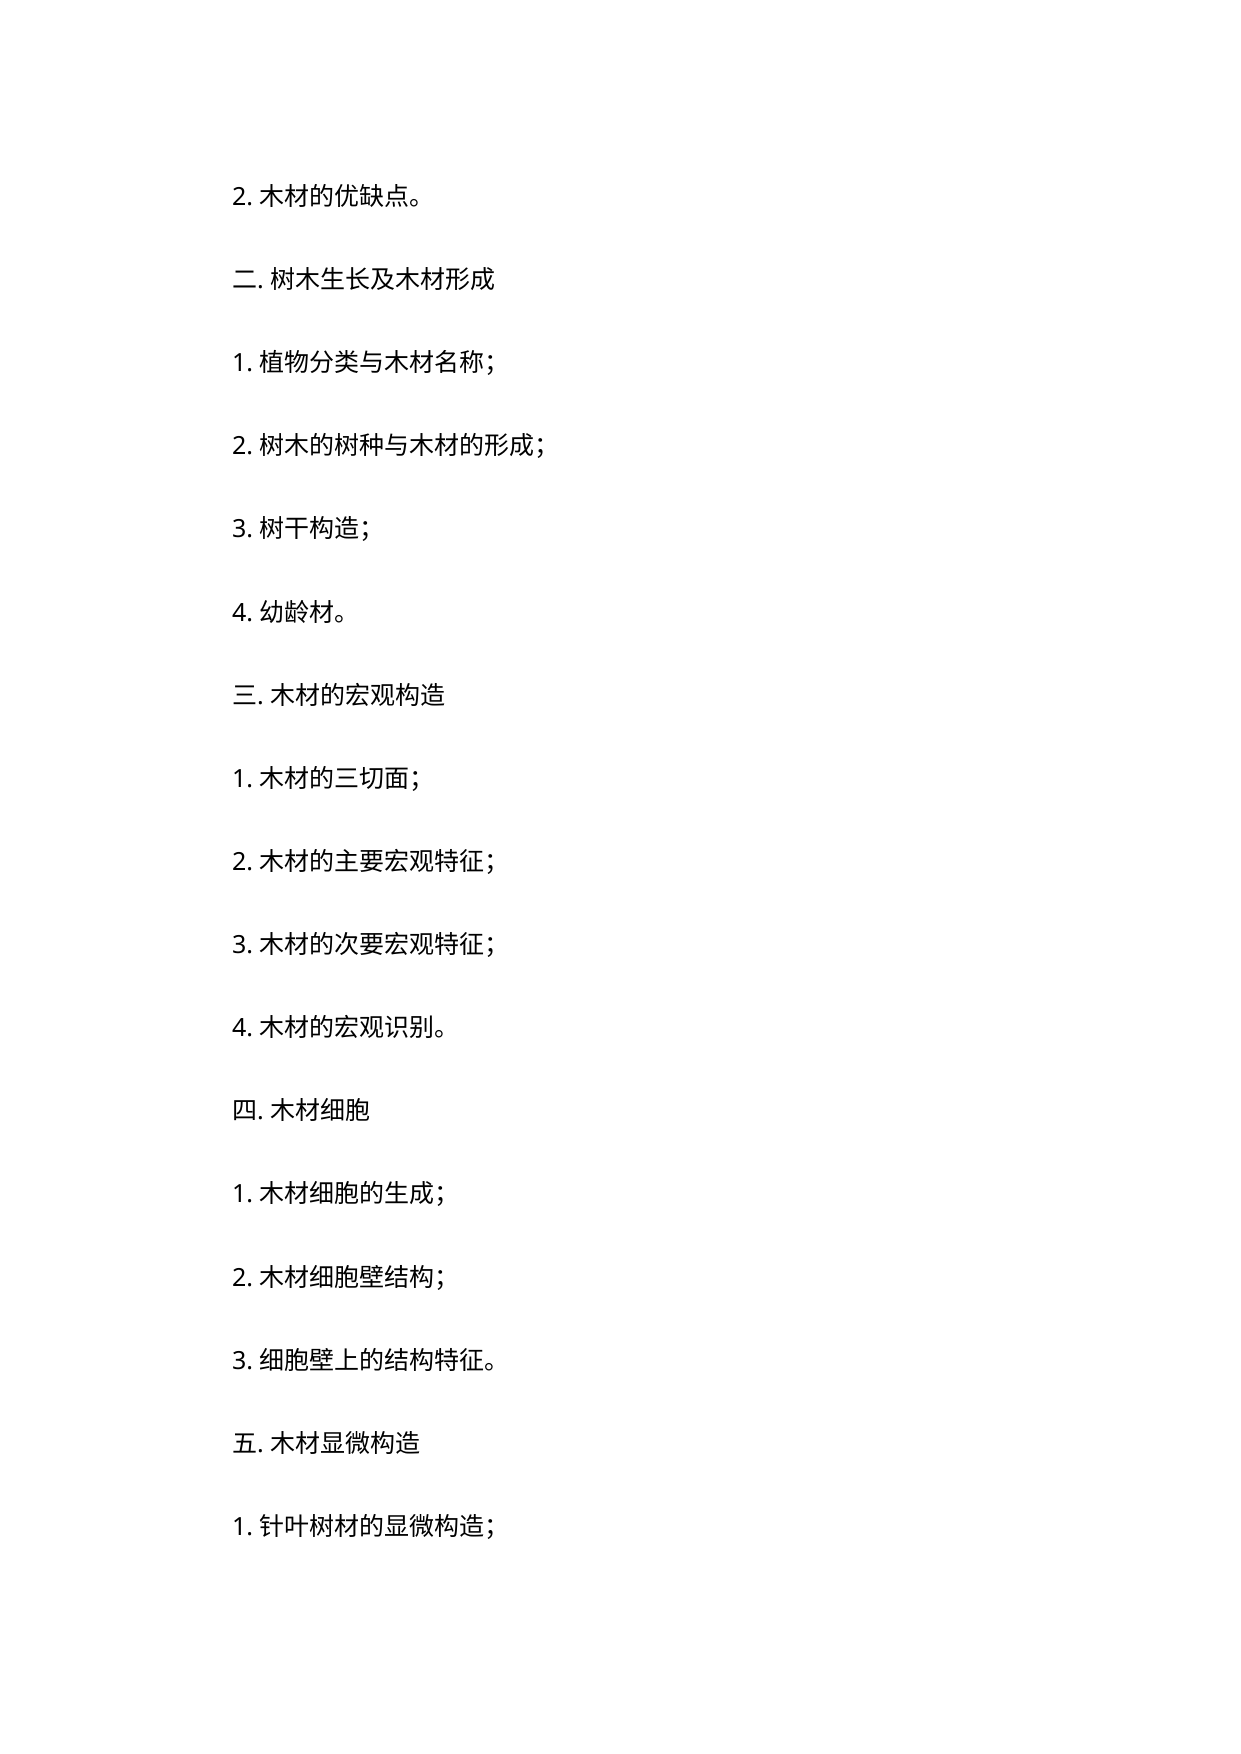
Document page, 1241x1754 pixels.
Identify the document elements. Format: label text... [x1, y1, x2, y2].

text 二. 树木生长及木材形成 [187, 245, 1053, 310]
text 三. 木材的宏观构造 [187, 661, 1053, 726]
text 1. 针叶树材的显微构造； [187, 1492, 1053, 1557]
text 2. 木材的主要宏观特征； [187, 827, 1053, 892]
text 4. 幼龄材。 [187, 578, 1053, 643]
text 1. 植物分类与木材名称； [187, 328, 1053, 393]
text 五. 木材显微构造 [187, 1409, 1053, 1474]
text 四. 木材细胞 [187, 1076, 1053, 1141]
text 2. 木材细胞壁结构； [187, 1243, 1053, 1308]
text 3. 树干构造； [187, 494, 1053, 559]
text 4. 木材的宏观识别。 [187, 993, 1053, 1058]
text 2. 树木的树种与木材的形成； [187, 411, 1053, 476]
text 1. 木材细胞的生成； [187, 1159, 1053, 1224]
text 1. 木材的三切面； [187, 744, 1053, 809]
text 2. 木材的优缺点。 [187, 162, 1053, 227]
text 3. 木材的次要宏观特征； [187, 910, 1053, 975]
text 3. 细胞壁上的结构特征。 [187, 1326, 1053, 1391]
